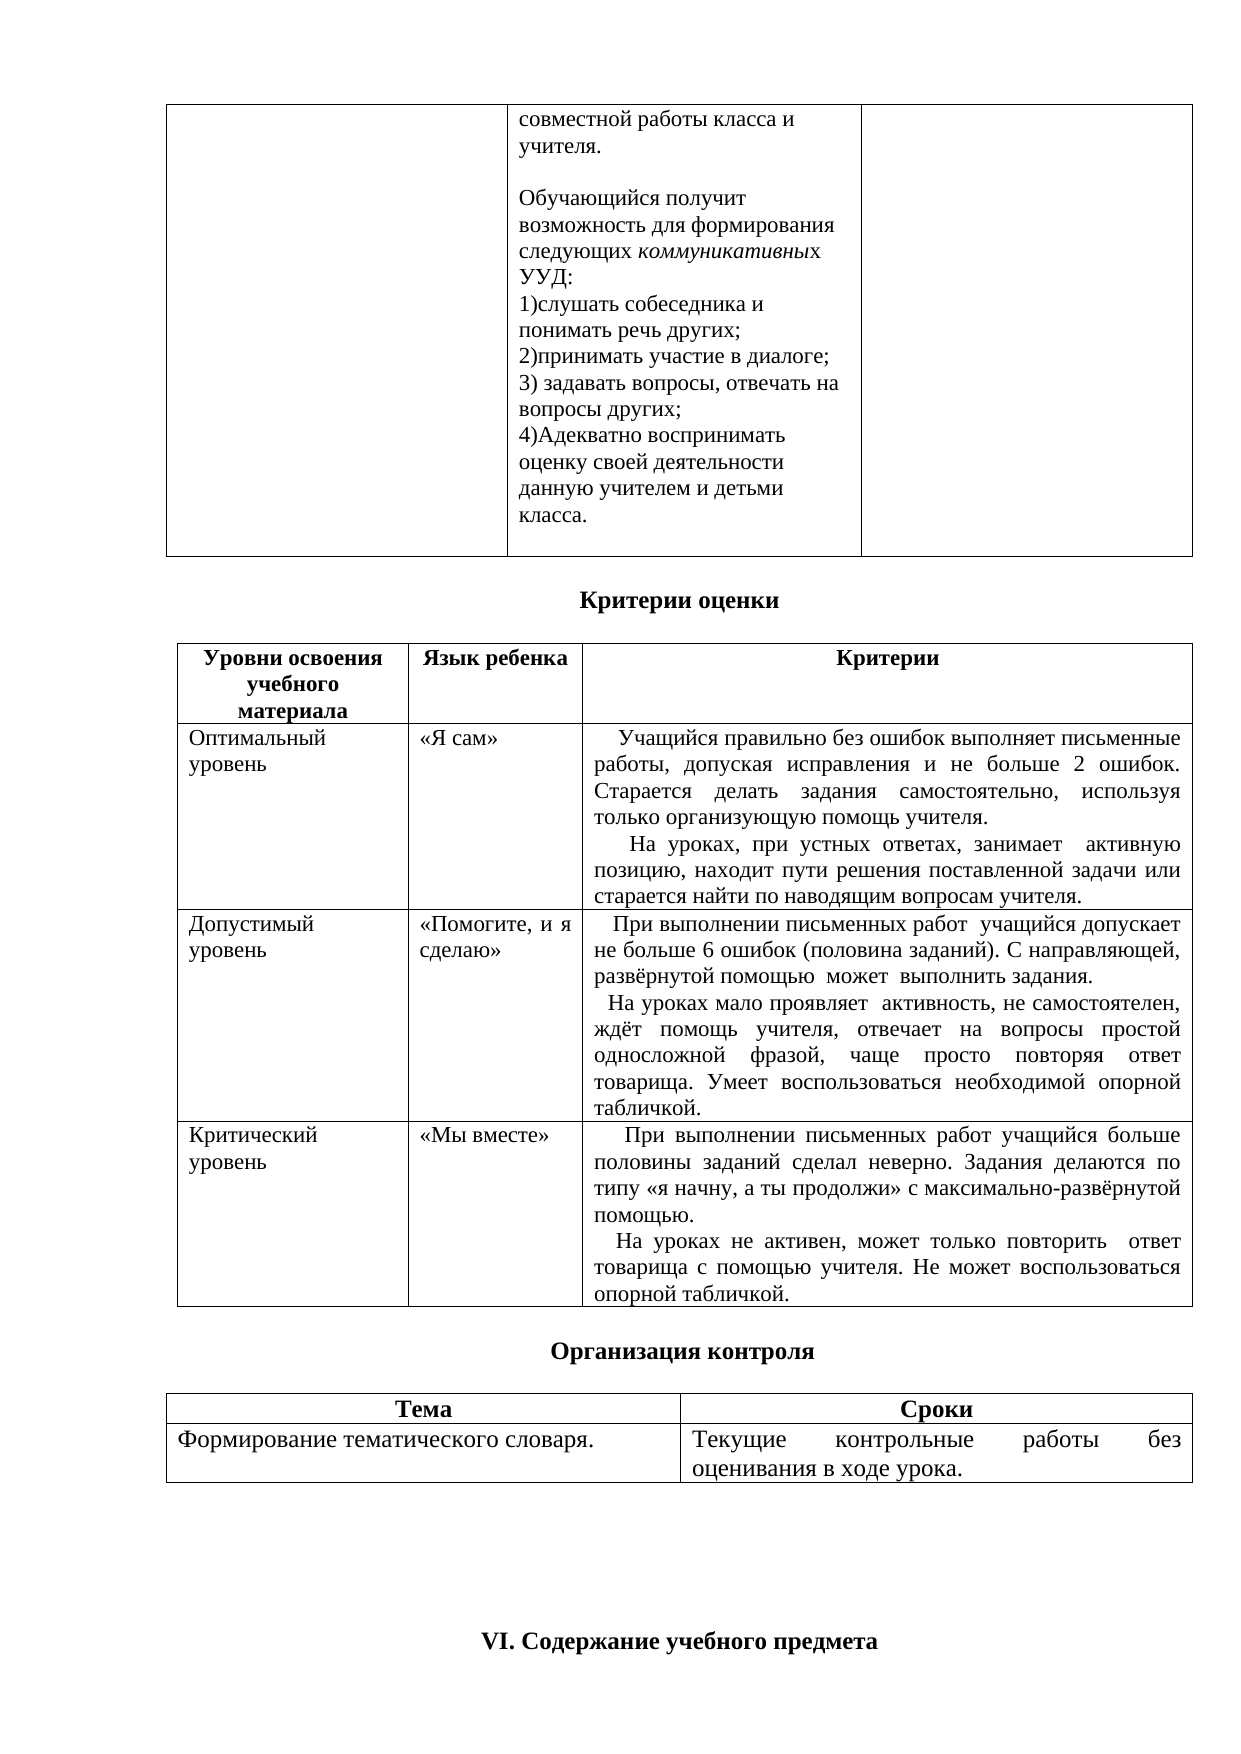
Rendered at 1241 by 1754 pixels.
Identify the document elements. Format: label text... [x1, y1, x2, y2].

table_cell «Мы вместе» [409, 1122, 582, 1306]
list VI. Cодержание учебного предмета [177, 1626, 1181, 1655]
table_cell «Помогите, и я сделаю» [409, 910, 582, 1121]
table_cell При выполнении письменных работ учащийся допускает не больше 6 ошибок (половина заданий). С направляющей, развёрнутой помощью может выполнить задания. На уроках мало проявляет активность, не самостоятелен, ждёт помощь учителя, отвечает на вопросы простой односложной фразой, чаще просто повторяя ответ товарища. Умеет воспользоваться необходимой опорной табличкой. [583, 910, 1192, 1121]
table_header Критерии [583, 644, 1192, 723]
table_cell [167, 105, 507, 556]
table_cell Оптимальный уровень [178, 724, 408, 909]
table_cell Допустимый уровень [178, 910, 408, 1121]
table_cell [508, 105, 861, 556]
table_header Уровни освоения учебного материала [178, 644, 408, 723]
text Организация контроля [177, 1336, 1181, 1364]
table_cell Учащийся правильно без ошибок выполняет письменные работы, допуская исправления и не больше 2 ошибок. Старается делать задания самостоятельно, используя только организующую помощь учителя. На уроках, при устных ответах, занимает активную позицию, находит пути решения поставленной задачи или старается найти по наводящим вопросам учителя. [583, 724, 1192, 909]
table_cell Критический уровень [178, 1122, 408, 1306]
table_cell «Я сам» [409, 724, 582, 909]
text Критерии оценки [177, 586, 1181, 614]
table_header Язык ребенка [409, 644, 582, 723]
table_header Тема [167, 1394, 680, 1423]
table_cell При выполнении письменных работ учащийся больше половины заданий сделал неверно. Задания делаются по типу «я начну, а ты продолжи» с максимально-развёрнутой помощью. На уроках не активен, может только повторить ответ товарища с помощью учителя. Не может воспользоваться опорной табличкой. [583, 1122, 1192, 1306]
table_cell Формирование тематического словаря. [167, 1424, 680, 1482]
table_cell Текущие контрольные работы без оценивания в ходе урока. [681, 1424, 1192, 1482]
table_header Сроки [681, 1394, 1192, 1423]
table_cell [862, 105, 1192, 556]
